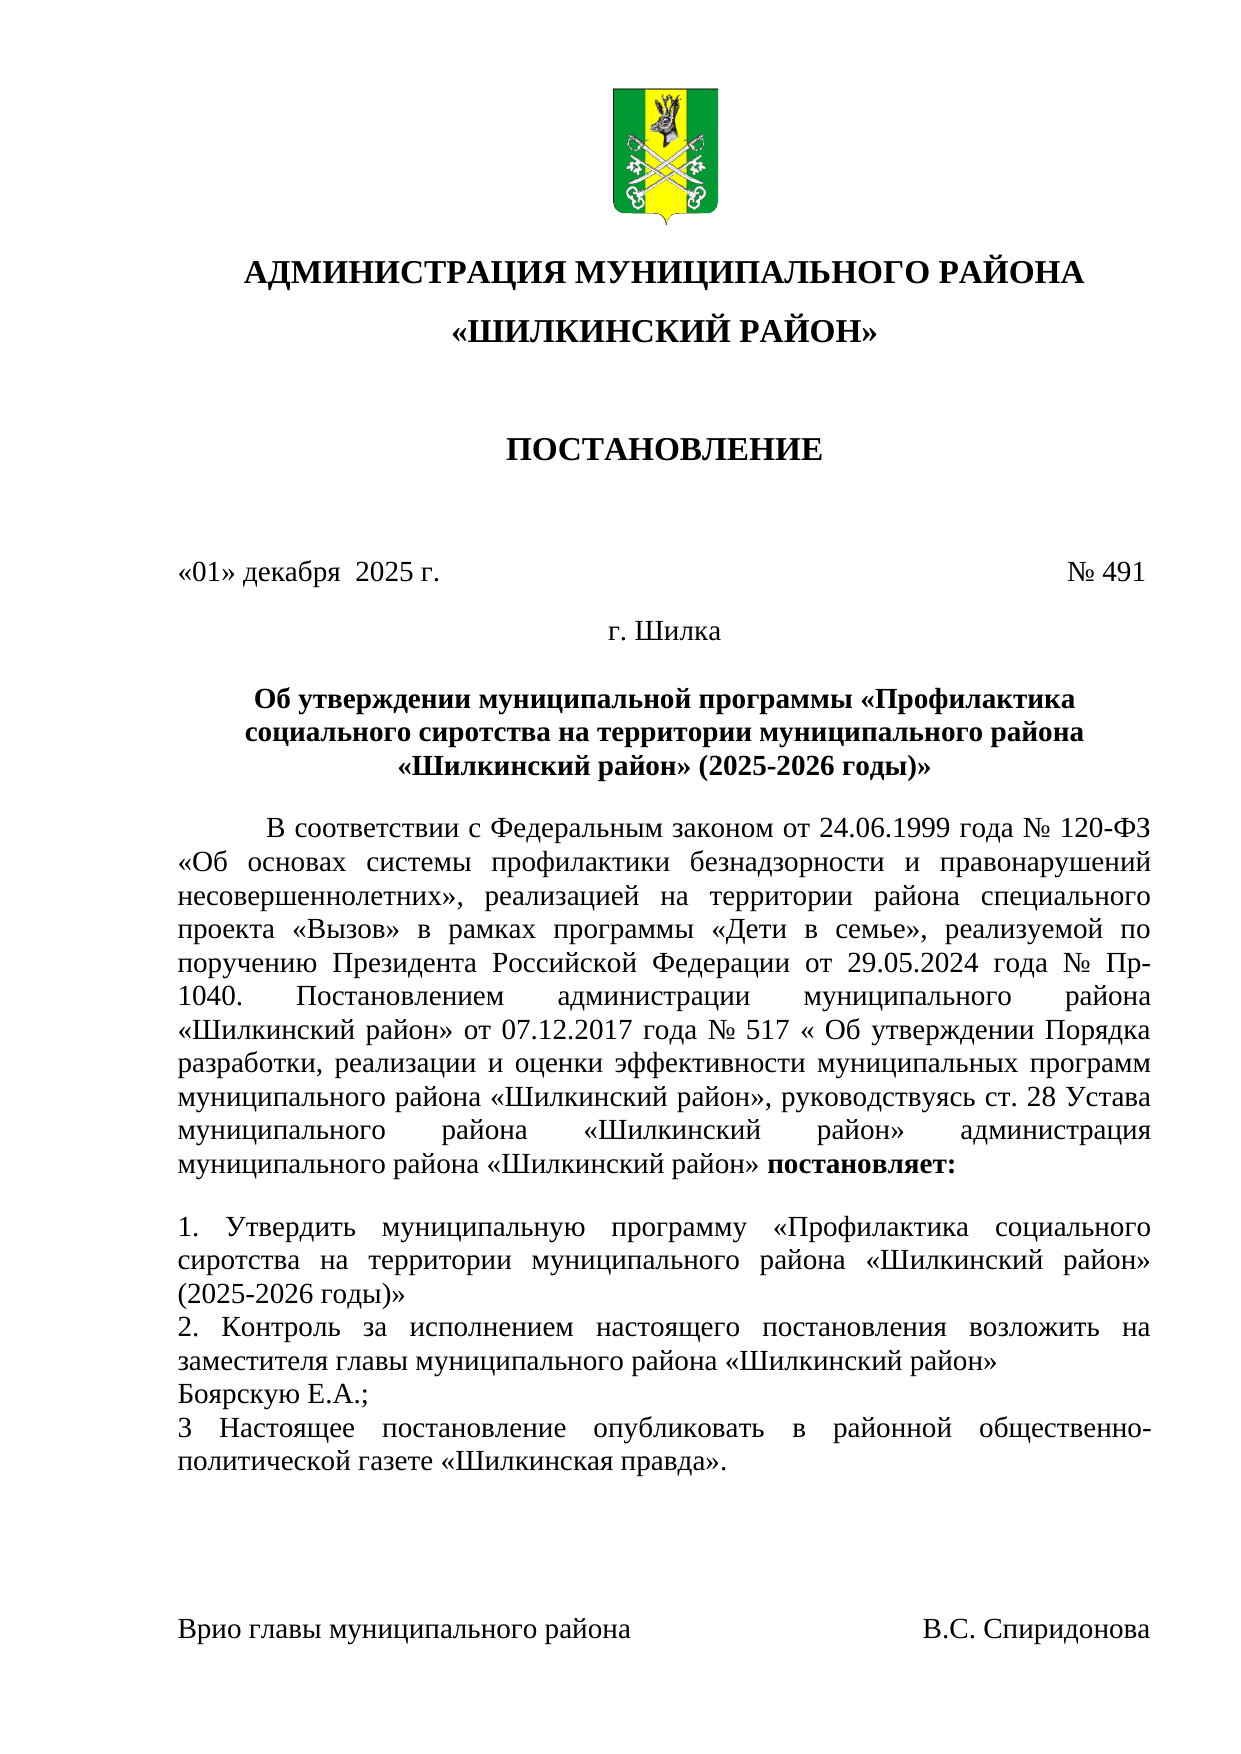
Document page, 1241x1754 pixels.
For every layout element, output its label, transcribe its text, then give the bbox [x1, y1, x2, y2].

text Боярскую Е.А.; [177, 1376, 1152, 1410]
text «01» декабря 2025 г. № 491 [177, 554, 1152, 587]
text 3 Настоящее постановление опубликовать в районной общественно-политической газете «Шилкинская правда». [177, 1410, 1152, 1477]
text 1. Утвердить муниципальную программу «Профилактика социального сиротства на территории муниципального района «Шилкинский район» (2025-2026 годы)» [177, 1209, 1152, 1309]
text АДМИНИСТРАЦИЯ МУНИЦИПАЛЬНОГО РАЙОНА [177, 252, 1152, 290]
text 2. Контроль за исполнением настоящего постановления возложить на заместителя главы муниципального района «Шилкинский район» [177, 1309, 1152, 1376]
text Об утверждении муниципальной программы «Профилактика социального сиротства на территории муниципального района «Шилкинский район» (2025-2026 годы)» [177, 681, 1152, 781]
text Врио главы муниципального района В.С. Спиридонова [177, 1611, 1152, 1645]
text г. Шилка [177, 613, 1152, 647]
text «ШИЛКИНСКИЙ РАЙОН» [177, 311, 1152, 349]
text В соответствии с Федеральным законом от 24.06.1999 года № 120-ФЗ «Об основах системы профилактики безнадзорности и правонарушений несовершеннолетних», реализацией на территории района специального проекта «Вызов» в рамках программы «Дети в семье», реализуемой по поручению Президента Российской Федерации от 29.05.2024 года № Пр-1040. Постановлением администрации муниципального района «Шилкинский район» от 07.12.2017 года № 517 « Об утверждении Порядка разработки, реализации и оценки эффективности муниципальных программ муниципального района «Шилкинский район», руководствуясь ст. 28 Устава муниципального района «Шилкинский район» администрация муниципального района «Шилкинский район» постановляет: [177, 811, 1152, 1179]
text ПОСТАНОВЛЕНИЕ [177, 429, 1152, 468]
